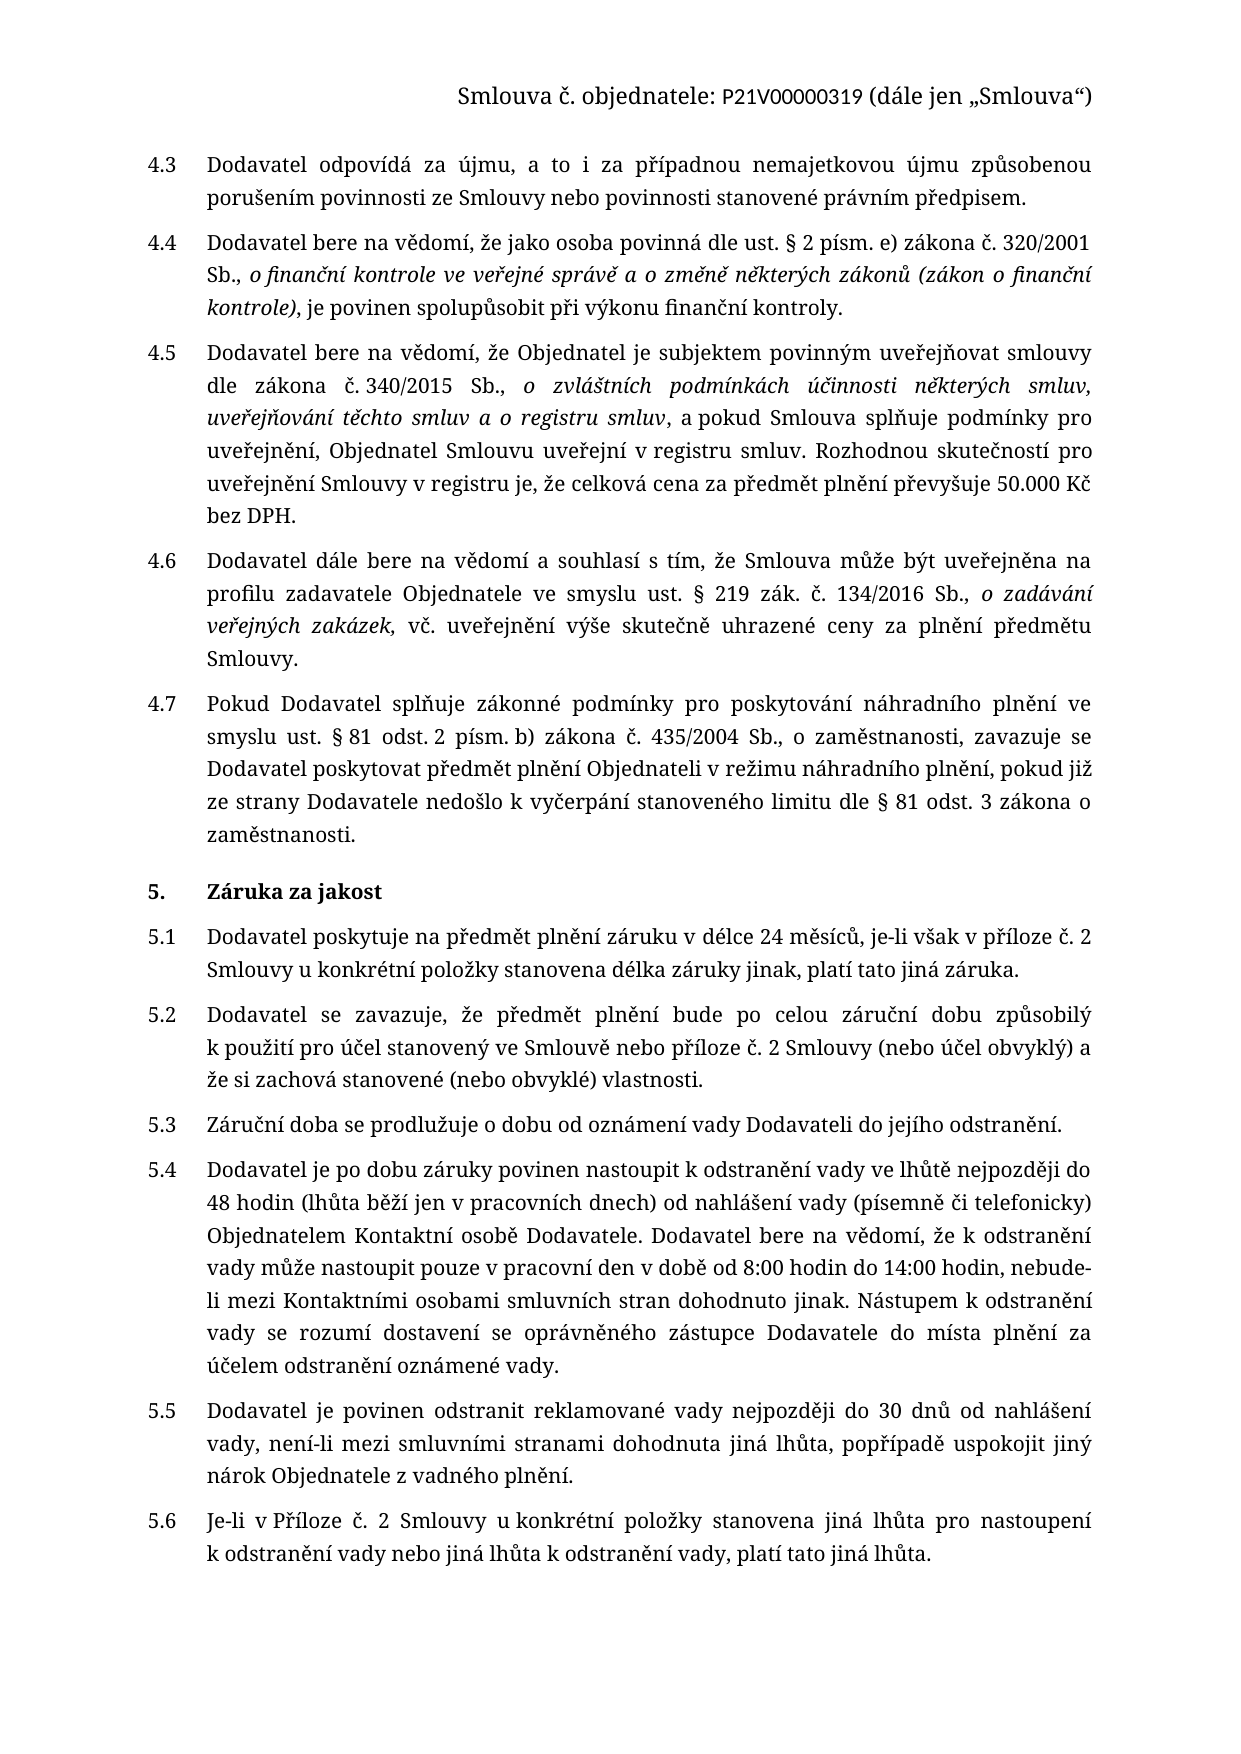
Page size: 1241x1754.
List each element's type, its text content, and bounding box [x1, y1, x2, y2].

list Dodavatel je po dobu záruky povinen nastoupit k odstranění vady ve lhůtě nejpozději do 48 hodin (lhůta běží jen v pracovních dnech) od nahlášení vady (písemně či telefonicky) Objednatelem Kontaktní osobě Dodavatele. Dodavatel bere na vědomí, že k odstranění vady může nastoupit pouze v pracovní den v době od 8:00 hodin do 14:00 hodin, nebude-li mezi Kontaktními osobami smluvních stran dohodnuto jinak. Nástupem k odstranění vady se rozumí dostavení se oprávněného zástupce Dodavatele do místa plnění za účelem odstranění oznámené vady. [148, 1156, 1093, 1379]
list Záruka za jakost [148, 877, 1093, 906]
list Dodavatel je povinen odstranit reklamované vady nejpozději do 30 dnů od nahlášení vady, není-li mezi smluvními stranami dohodnuta jiná lhůta, popřípadě uspokojit jiný nárok Objednatele z vadného plnění. [148, 1396, 1093, 1490]
list Záruční doba se prodlužuje o dobu od oznámení vady Dodavateli do jejího odstranění. [148, 1110, 1093, 1139]
list Dodavatel bere na vědomí, že jako osoba povinná dle ust. § 2 písm. e) zákona č. 320/2001 Sb., o finanční kontrole ve veřejné správě a o změně některých zákonů (zákon o finanční kontrole), je povinen spolupůsobit při výkonu finanční kontroly. [148, 228, 1093, 322]
list Dodavatel bere na vědomí, že Objednatel je subjektem povinným uveřejňovat smlouvy dle zákona č. 340/2015 Sb., o zvláštních podmínkách účinnosti některých smluv, uveřejňování těchto smluv a o registru smluv, a pokud Smlouva splňuje podmínky pro uveřejnění, Objednatel Smlouvu uveřejní v registru smluv. Rozhodnou skutečností pro uveřejnění Smlouvy v registru je, že celková cena za předmět plnění převyšuje 50.000 Kč bez DPH. [148, 338, 1093, 530]
list Dodavatel dále bere na vědomí a souhlasí s tím, že Smlouva může být uveřejněna na profilu zadavatele Objednatele ve smyslu ust. § 219 zák. č. 134/2016 Sb., o zadávání veřejných zakázek, vč. uveřejnění výše skutečně uhrazené ceny za plnění předmětu Smlouvy. [148, 546, 1093, 673]
list Pokud Dodavatel splňuje zákonné podmínky pro poskytování náhradního plnění ve smyslu ust. § 81 odst. 2 písm. b) zákona č. 435/2004 Sb., o zaměstnanosti, zavazuje se Dodavatel poskytovat předmět plnění Objednateli v režimu náhradního plnění, pokud již ze strany Dodavatele nedošlo k vyčerpání stanoveného limitu dle § 81 odst. 3 zákona o zaměstnanosti. [148, 689, 1093, 848]
list Dodavatel se zavazuje, že předmět plnění bude po celou záruční dobu způsobilý k použití pro účel stanovený ve Smlouvě nebo příloze č. 2 Smlouvy (nebo účel obvyklý) a že si zachová stanovené (nebo obvyklé) vlastnosti. [148, 1000, 1093, 1094]
list Dodavatel poskytuje na předmět plnění záruku v délce 24 měsíců, je-li však v příloze č. 2 Smlouvy u konkrétní položky stanovena délka záruky jinak, platí tato jiná záruka. [148, 922, 1093, 983]
list Dodavatel odpovídá za újmu, a to i za případnou nemajetkovou újmu způsobenou porušením povinnosti ze Smlouvy nebo povinnosti stanovené právním předpisem. [148, 150, 1093, 211]
list Je-li v Příloze č. 2 Smlouvy u konkrétní položky stanovena jiná lhůta pro nastoupení k odstranění vady nebo jiná lhůta k odstranění vady, platí tato jiná lhůta. [148, 1507, 1093, 1568]
